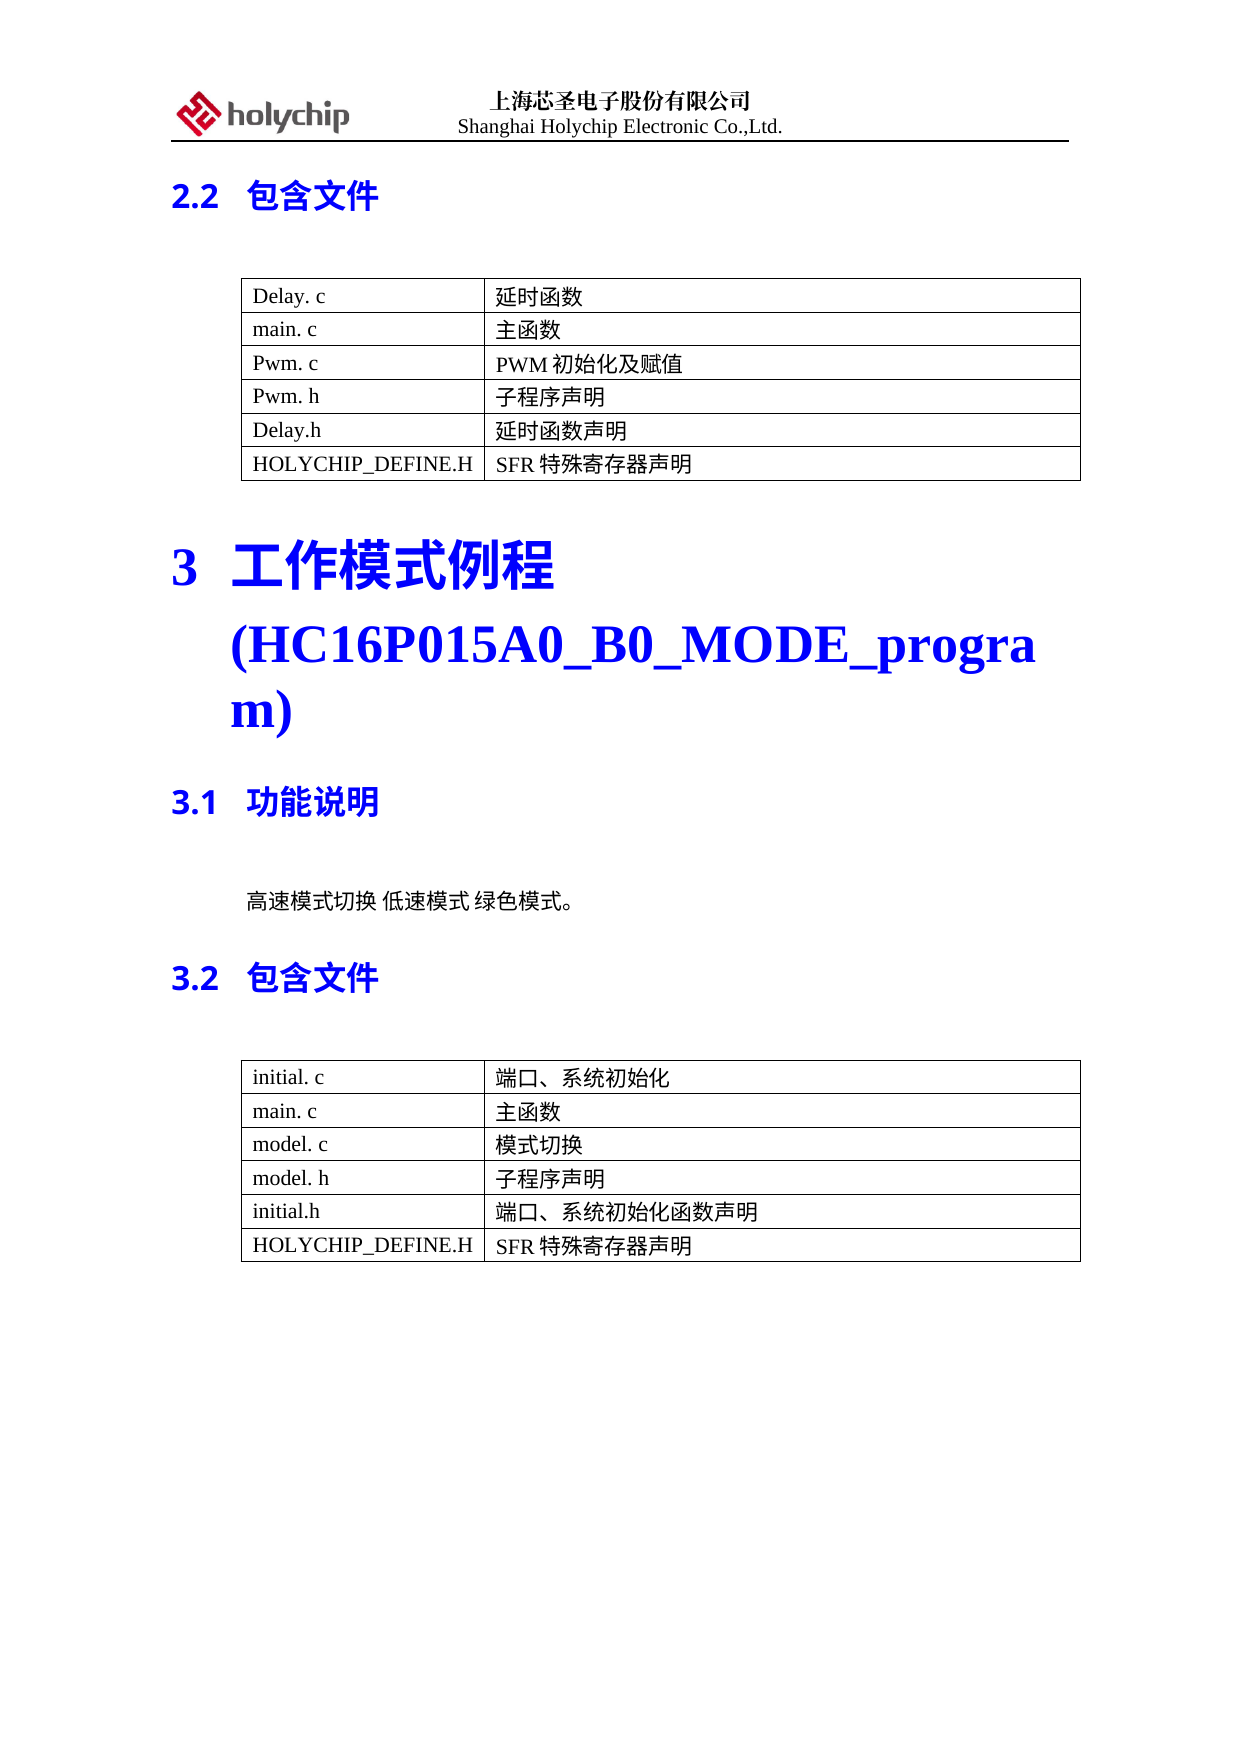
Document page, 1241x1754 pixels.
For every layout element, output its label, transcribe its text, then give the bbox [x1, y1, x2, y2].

table_cell main. c [242, 313, 484, 345]
table_cell main. c [242, 1094, 484, 1127]
table_cell SFR特殊寄存器声明 [485, 1229, 1080, 1261]
table_cell 模式切换 [485, 1128, 1080, 1160]
table_cell 端口、系统初始化函数声明 [485, 1195, 1080, 1227]
subtitle 功能说明 [171, 768, 1069, 833]
table_cell 子程序声明 [485, 1161, 1080, 1194]
subtitle 包含文件 [171, 943, 1069, 1008]
table_cell Delay.h [242, 414, 484, 446]
table_cell HOLYCHIP_DEFINE.H [242, 447, 484, 479]
table_cell Pwm. c [242, 346, 484, 379]
table_header initial. c [242, 1061, 484, 1093]
table_header Delay. c [242, 279, 484, 312]
table_cell PWM初始化及赋值 [485, 346, 1080, 379]
subtitle 工作模式例程 (HC16P015A0_B0_MODE_program) [171, 513, 1069, 741]
text 高速模式切换 低速模式 绿色模式。 [246, 884, 1069, 916]
subtitle 包含文件 [171, 162, 1069, 227]
table_cell SFR特殊寄存器声明 [485, 447, 1080, 479]
table_cell 子程序声明 [485, 380, 1080, 412]
table_cell 延时函数声明 [485, 414, 1080, 446]
table_cell initial.h [242, 1195, 484, 1227]
picture [172, 88, 351, 136]
table_cell 主函数 [485, 1094, 1080, 1127]
table_cell HOLYCHIP_DEFINE.H [242, 1229, 484, 1261]
table_cell 主函数 [485, 313, 1080, 345]
table_header 延时函数 [485, 279, 1080, 312]
table_header 端口、系统初始化 [485, 1061, 1080, 1093]
table_cell model. c [242, 1128, 484, 1160]
table_cell Pwm. h [242, 380, 484, 412]
table_cell model. h [242, 1161, 484, 1194]
